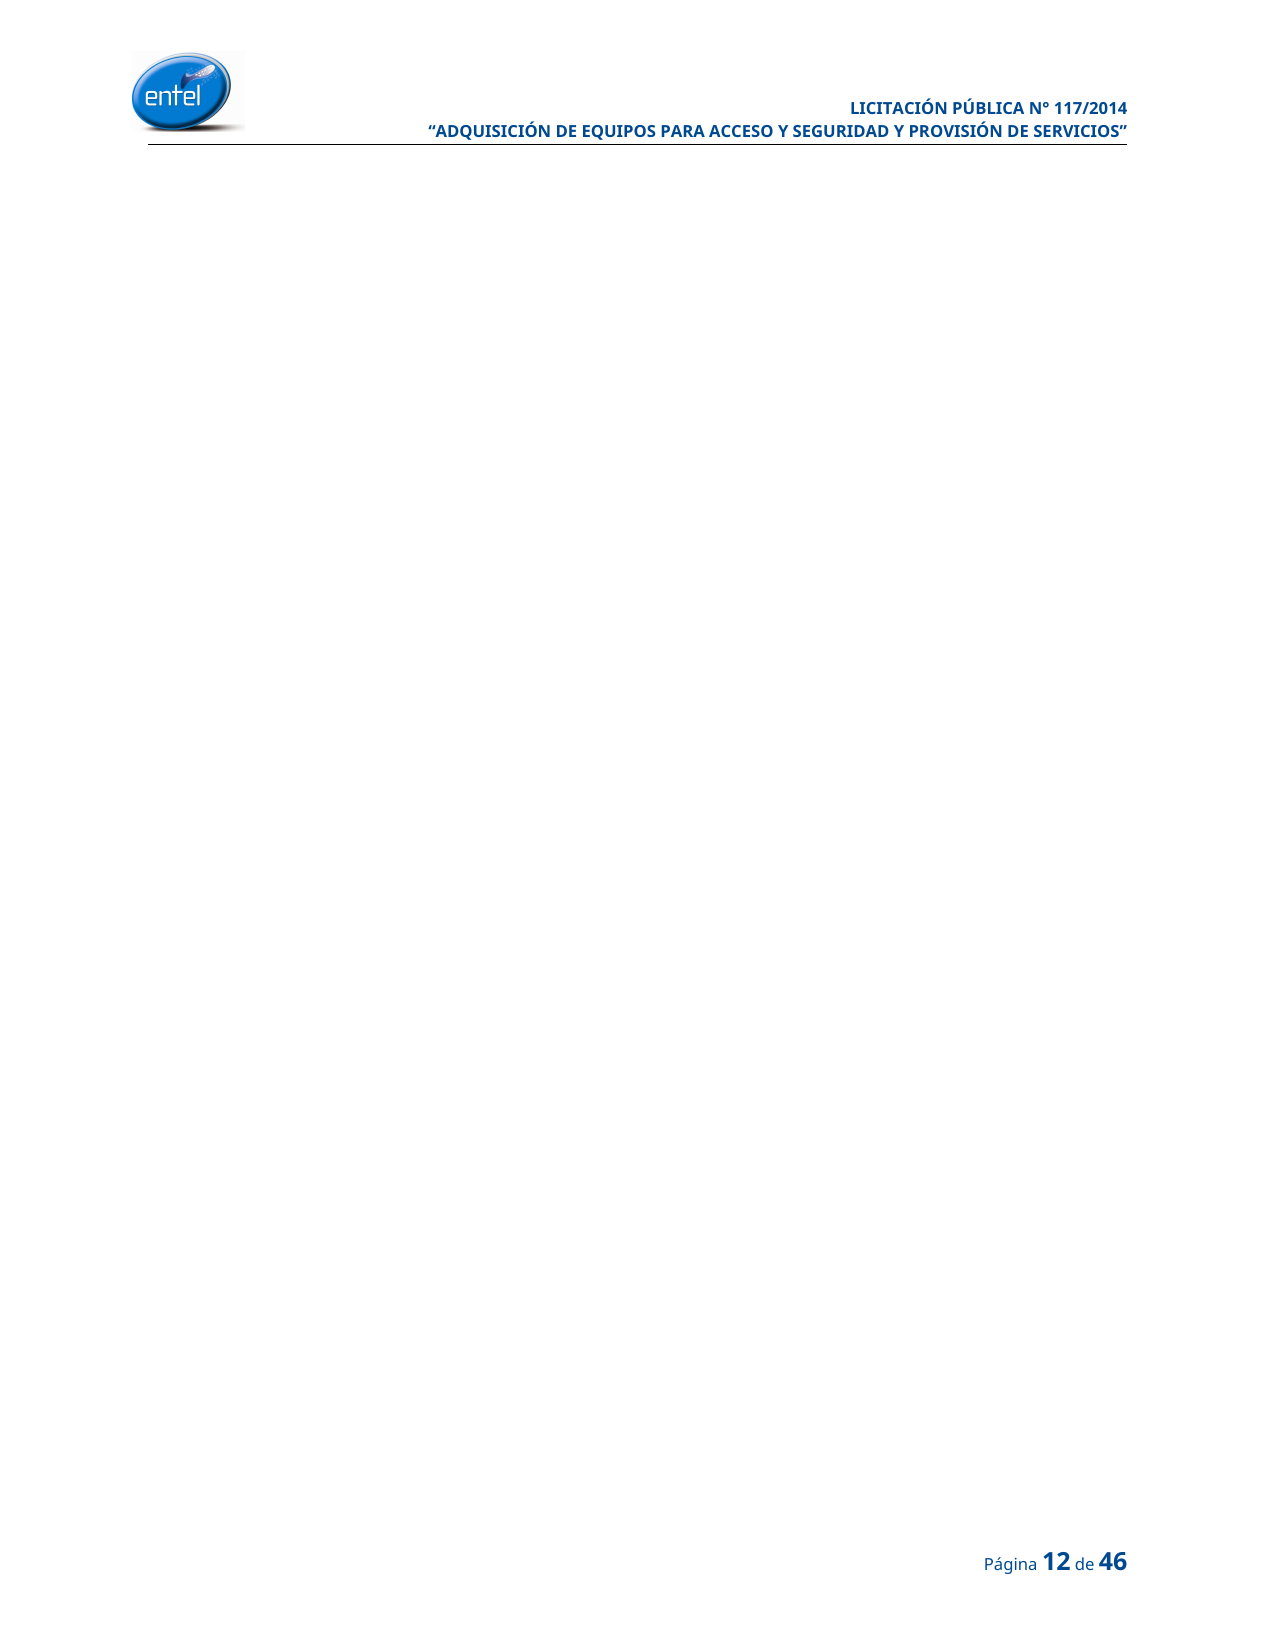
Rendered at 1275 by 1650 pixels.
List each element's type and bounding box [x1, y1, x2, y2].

picture [131, 51, 246, 132]
